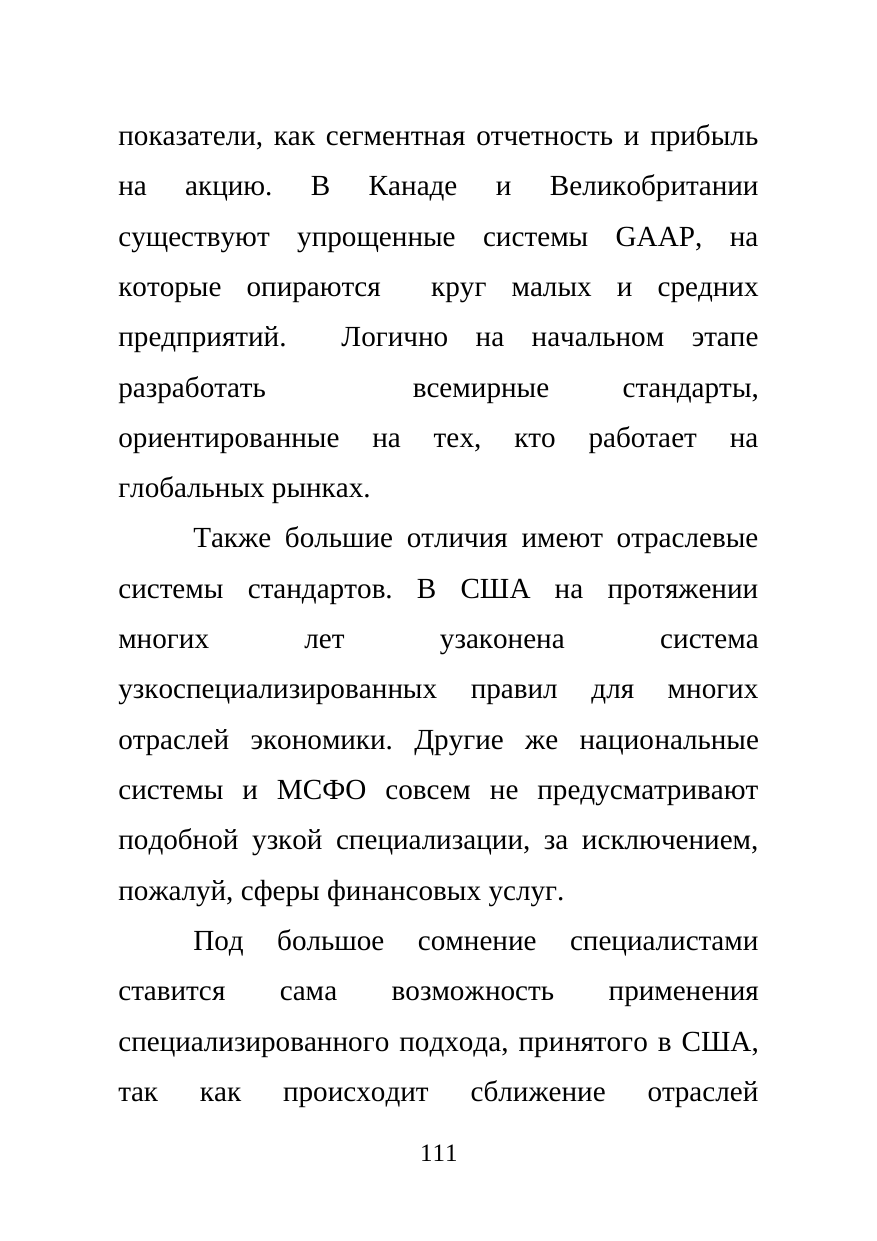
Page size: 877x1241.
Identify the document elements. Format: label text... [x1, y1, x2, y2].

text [118, 923, 759, 1108]
text Также большие отличия имеют отраслевые системы стандартов. В США на протяжении многих лет узаконена система узкоспециализированных правил для многих отраслей экономики. Другие же национальные системы и МСФО совсем не предусматривают подобной узкой специализации, за исключением, пожалуй, сферы финансовых услуг. [118, 521, 759, 906]
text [118, 118, 759, 504]
